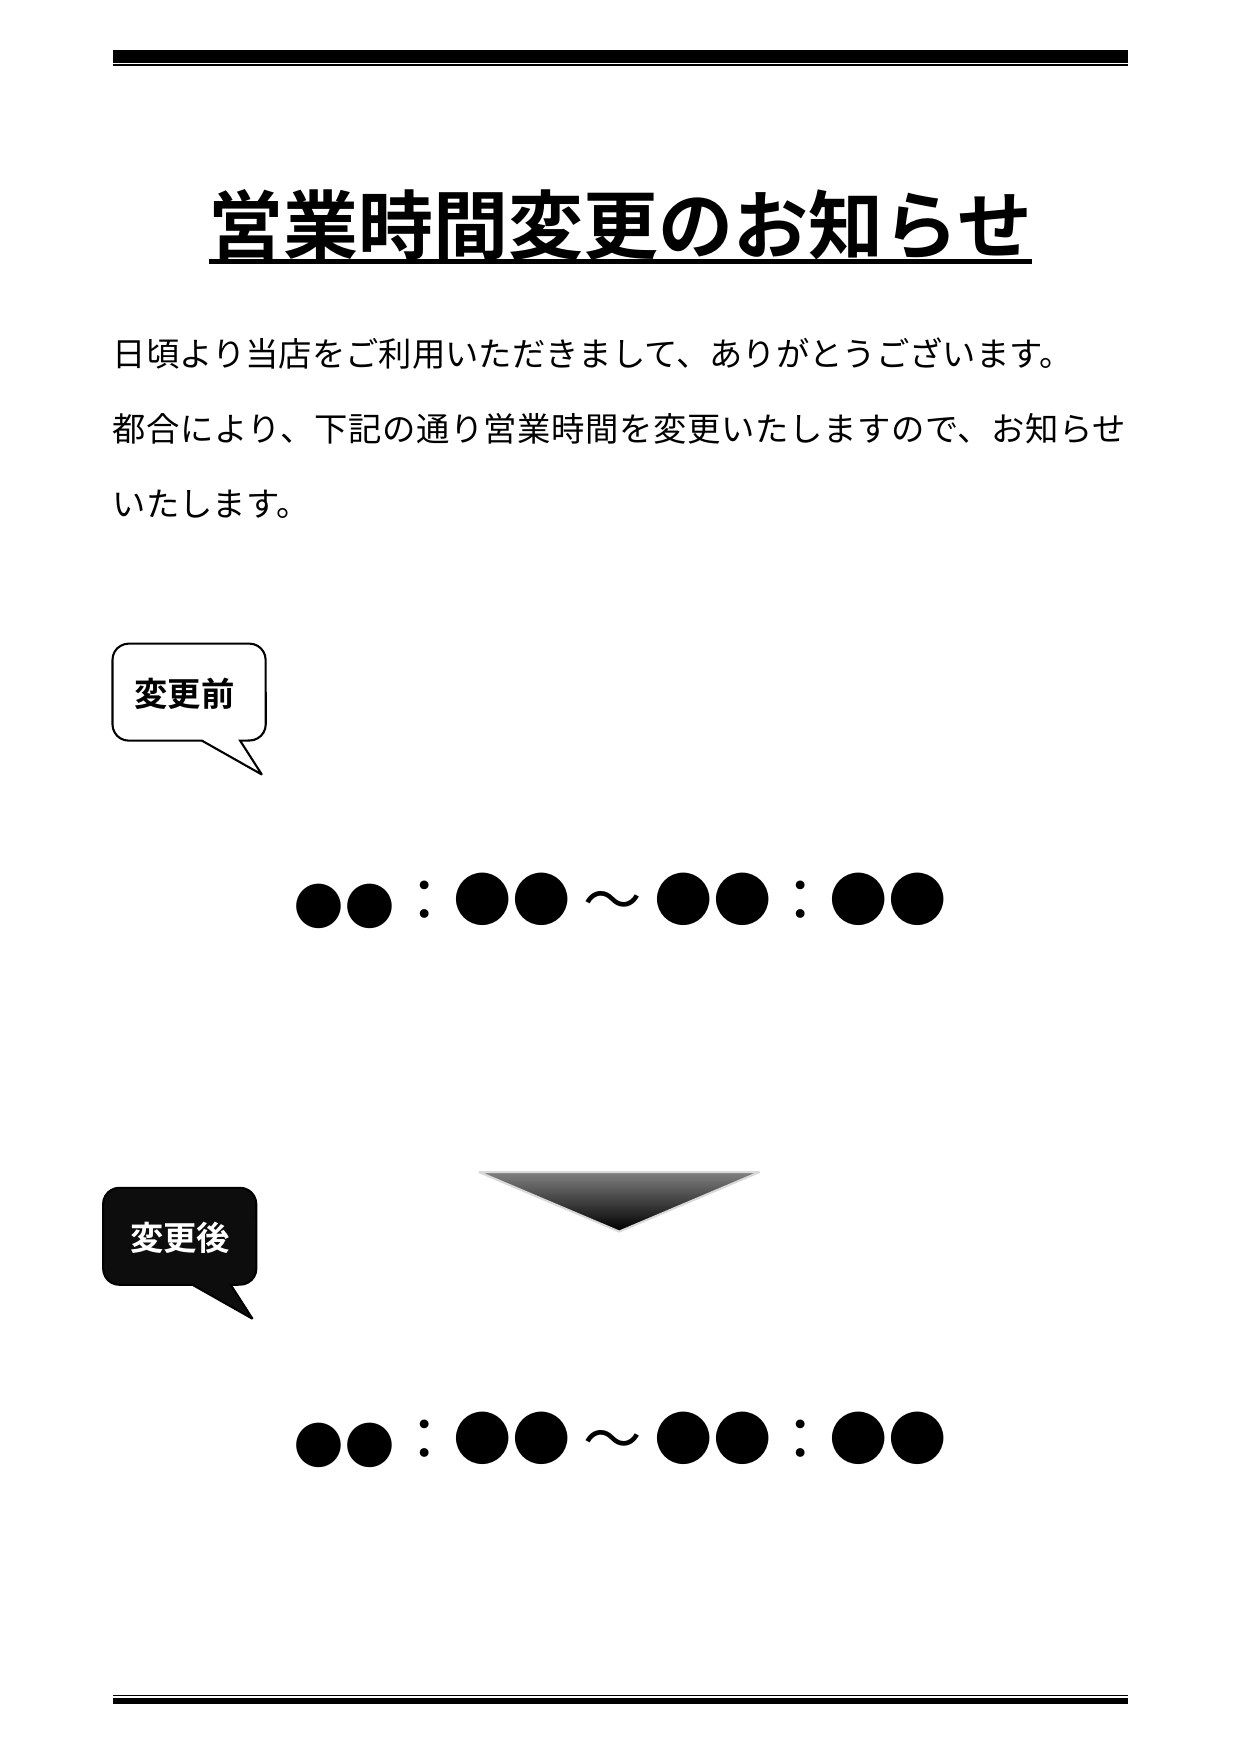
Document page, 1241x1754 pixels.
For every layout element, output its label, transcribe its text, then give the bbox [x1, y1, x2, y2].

text 営業時間変更のお知らせ [112, 164, 1128, 277]
text ●●：●● ～ ●●：●● [112, 1379, 1128, 1492]
text 都合により、下記の通り営業時間を変更いたしますので、お知らせいたします。 [112, 389, 1128, 539]
text ●●：●● ～ ●●：●● [112, 839, 1128, 952]
text 日頃より当店をご利用いただきまして、ありがとうございます。 [112, 314, 1128, 389]
